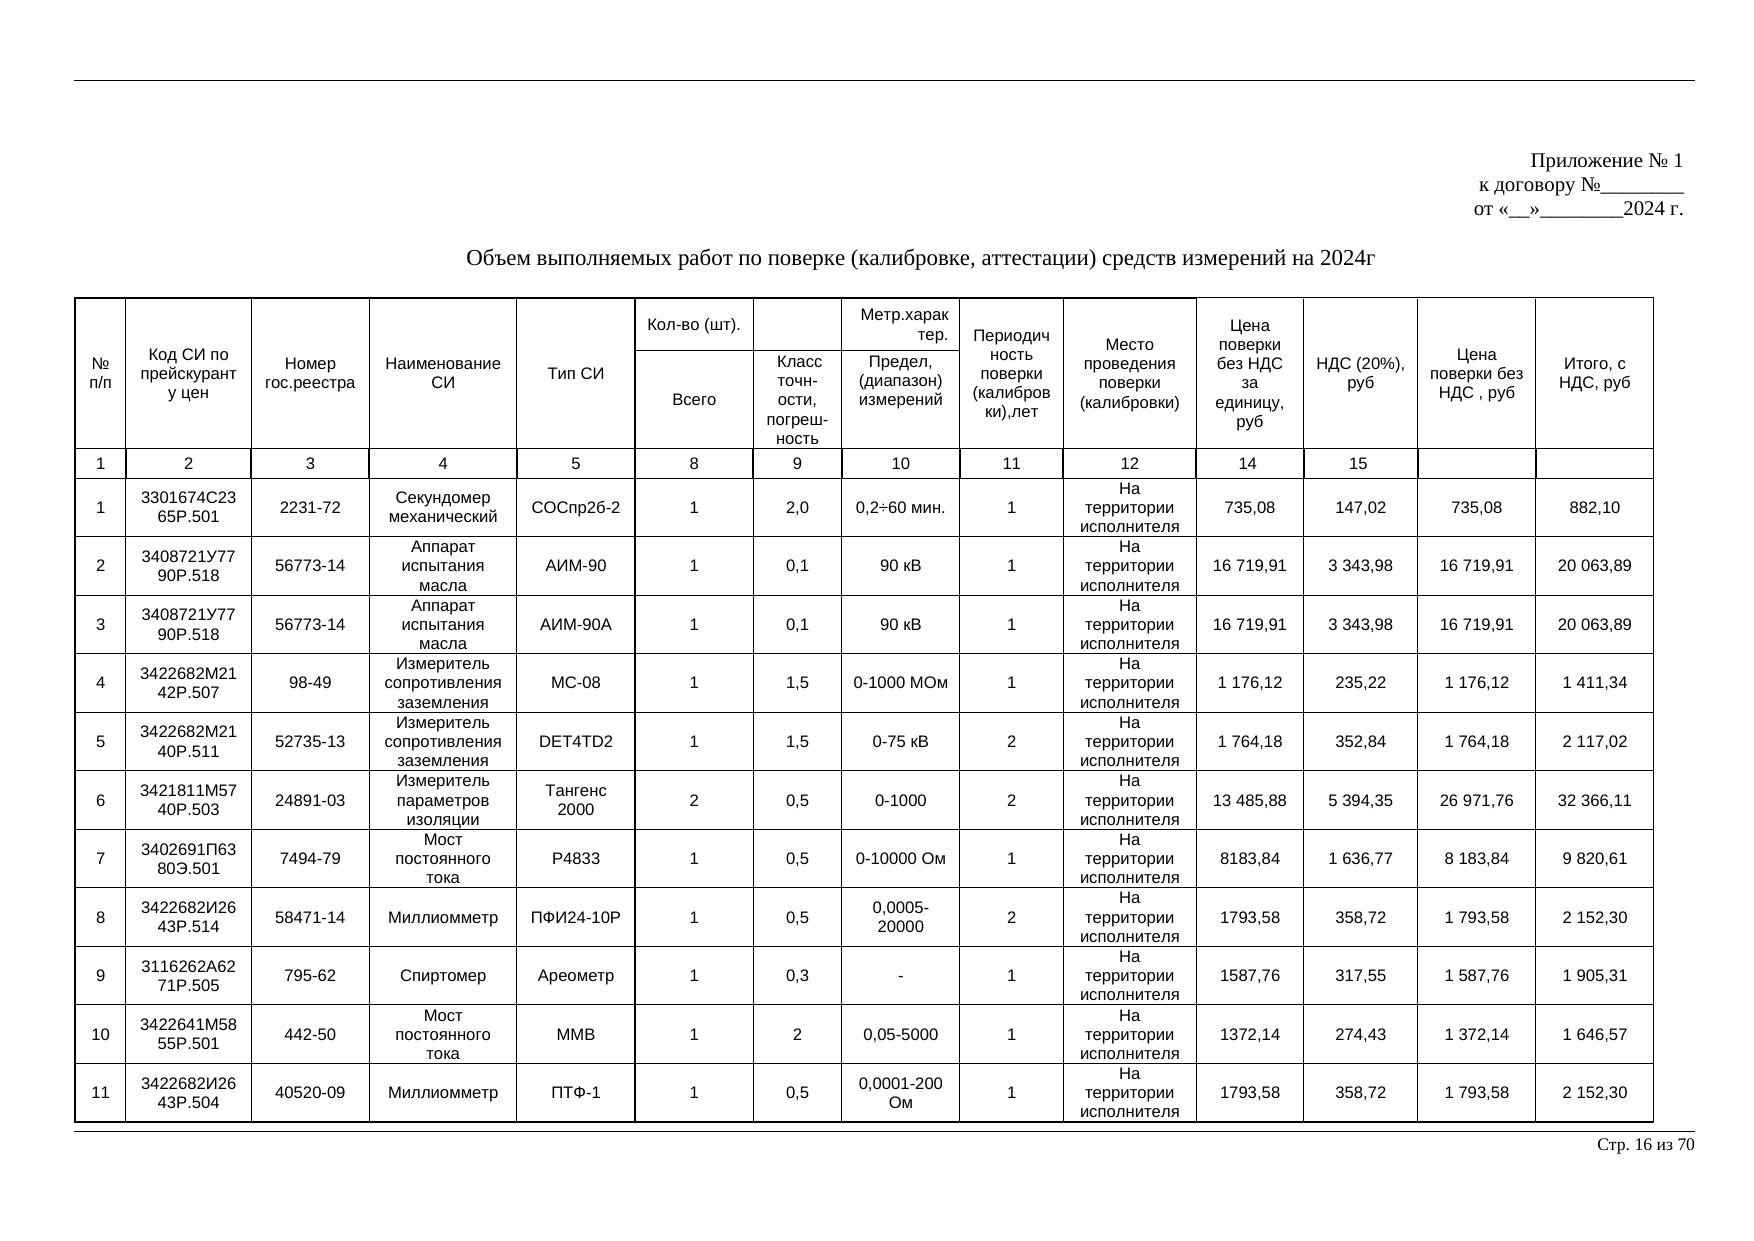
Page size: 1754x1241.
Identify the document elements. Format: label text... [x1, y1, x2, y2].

table_cell 4 [76, 654, 125, 712]
table_cell 1 793,58 [1418, 1064, 1535, 1121]
table_cell 7 [76, 830, 125, 887]
table_cell 1 [636, 888, 753, 946]
table_cell Миллиомметр [370, 888, 516, 946]
table_cell 58471-14 [252, 888, 369, 946]
table_cell 11 [76, 1064, 125, 1121]
table_cell 2 152,30 [1536, 1064, 1653, 1121]
table_header [754, 299, 841, 350]
table_cell На территории исполнителя [1064, 947, 1196, 1004]
table_cell 147,02 [1304, 479, 1417, 536]
table_cell 1 646,57 [1536, 1005, 1653, 1063]
table_cell 1 [636, 1064, 753, 1121]
table_header Кол-во (шт). [636, 299, 753, 350]
table_cell 2 [636, 771, 753, 829]
table_cell 1 411,34 [1536, 654, 1653, 712]
table_cell 1,5 [754, 713, 841, 770]
text Объем выполняемых работ по поверке (калибровке, аттестации) средств измерений на 2024г [74, 244, 1695, 270]
table_cell Мост постоянного тока [370, 1005, 516, 1063]
table_cell 1793,58 [1197, 1064, 1303, 1121]
table_cell 16 719,91 [1197, 596, 1303, 653]
table_cell 3422682М2142Р.507 [126, 654, 251, 712]
table_cell 0,0005-20000 [842, 888, 959, 946]
table_cell 0,1 [754, 537, 841, 594]
table_cell 11 [961, 449, 1062, 477]
table_cell 90 кВ [842, 537, 959, 594]
table_cell На территории исполнителя [1064, 479, 1196, 536]
table_cell 0,05-5000 [842, 1005, 959, 1063]
table_cell 9 820,61 [1536, 830, 1653, 887]
table_cell 12 [1064, 449, 1195, 477]
table_cell 15 [1305, 449, 1417, 477]
table_cell Измеритель сопротивления заземления [370, 654, 516, 712]
table_cell 1 [636, 479, 753, 536]
table_cell 9 [754, 449, 841, 477]
table_cell Класс точн-ости, погреш-ность [754, 351, 841, 448]
table_cell На территории исполнителя [1064, 830, 1196, 887]
table_cell Миллиомметр [370, 1064, 516, 1121]
table_cell АИМ-90 [517, 537, 634, 594]
table_cell 1793,58 [1197, 888, 1303, 946]
table_cell 2 [960, 888, 1063, 946]
table_cell Ареометр [517, 947, 634, 1004]
table_cell DET4TD2 [517, 713, 634, 770]
table_cell 1 [636, 537, 753, 594]
table_cell 1 [960, 1005, 1063, 1063]
table_header Наименование СИ [370, 299, 516, 448]
table_cell 3422682И2643Р.514 [126, 888, 251, 946]
table_cell 2 [960, 713, 1063, 770]
table_cell 16 719,91 [1197, 537, 1303, 594]
table_cell 56773-14 [252, 537, 369, 594]
table_cell 1 [76, 479, 125, 536]
table_cell 24891-03 [252, 771, 369, 829]
table_cell 52735-13 [252, 713, 369, 770]
table_cell 0,1 [754, 596, 841, 653]
table_header Периодичность поверки (калибровки),лет [960, 299, 1063, 448]
table_cell 882,10 [1536, 479, 1653, 536]
table_cell 274,43 [1304, 1005, 1417, 1063]
table_cell 1 [636, 596, 753, 653]
table_cell 0,5 [754, 1064, 841, 1121]
table_cell 98-49 [252, 654, 369, 712]
table_cell ПФИ24-10Р [517, 888, 634, 946]
table_cell МС-08 [517, 654, 634, 712]
table_cell [1537, 449, 1653, 477]
table_cell 26 971,76 [1418, 771, 1535, 829]
table_cell Предел, (диапазон) измерений [842, 351, 959, 448]
table_cell На территории исполнителя [1064, 596, 1196, 653]
table_cell 0,0001-200 Ом [842, 1064, 959, 1121]
table_cell Тангенс 2000 [517, 771, 634, 829]
table_cell Измеритель сопротивления заземления [370, 713, 516, 770]
table_cell 3 [252, 449, 368, 477]
table_cell 3422682И2643Р.504 [126, 1064, 251, 1121]
table_cell 1 764,18 [1197, 713, 1303, 770]
table_header Цена поверки без НДС за единицу, руб [1197, 298, 1303, 448]
table_cell ММВ [517, 1005, 634, 1063]
table_cell На территории исполнителя [1064, 713, 1196, 770]
table_cell На территории исполнителя [1064, 771, 1196, 829]
table_cell 1 [636, 830, 753, 887]
table_header Место проведения поверки (калибровки) [1064, 299, 1196, 448]
table_cell АИМ-90А [517, 596, 634, 653]
table_cell 2 [76, 537, 125, 594]
table_cell 2 [754, 1005, 841, 1063]
table_cell 20 063,89 [1536, 537, 1653, 594]
table_cell 1 176,12 [1197, 654, 1303, 712]
table_cell 1 [960, 830, 1063, 887]
table_cell 56773-14 [252, 596, 369, 653]
table_cell Секундомер механический [370, 479, 516, 536]
table_cell 90 кВ [842, 596, 959, 653]
table_cell 8 [636, 449, 752, 477]
table_cell 1587,76 [1197, 947, 1303, 1004]
table_cell 4 [370, 449, 516, 477]
table_cell 1 [960, 654, 1063, 712]
table_cell 3422682М2140Р.511 [126, 713, 251, 770]
table_cell 8 183,84 [1418, 830, 1535, 887]
table_cell 10 [843, 449, 959, 477]
table_cell Измеритель параметров изоляции [370, 771, 516, 829]
table_cell 3301674С2365Р.501 [126, 479, 251, 536]
table_header № п/п [76, 299, 125, 448]
table_cell 358,72 [1304, 888, 1417, 946]
table_cell ПТФ-1 [517, 1064, 634, 1121]
table_cell 358,72 [1304, 1064, 1417, 1121]
table_cell 0,5 [754, 888, 841, 946]
table_cell 5 394,35 [1304, 771, 1417, 829]
table_cell На территории исполнителя [1064, 888, 1196, 946]
table_header НДС (20%), руб [1304, 298, 1417, 448]
table_cell 2 [960, 771, 1063, 829]
table_cell 7494-79 [252, 830, 369, 887]
table_header Тип СИ [517, 299, 634, 448]
table_cell 0,5 [754, 771, 841, 829]
table_cell 442-50 [252, 1005, 369, 1063]
table_cell 9 [76, 947, 125, 1004]
table_cell 3116262А6271Р.505 [126, 947, 251, 1004]
table_cell 3422641М5855Р.501 [126, 1005, 251, 1063]
table_cell 2231-72 [252, 479, 369, 536]
table_header Приложение № 1 к договору №________ от «__»________2024 г. [1174, 148, 1695, 244]
table_cell 1 [960, 947, 1063, 1004]
table_cell 0-1000 МОм [842, 654, 959, 712]
table_cell 1,5 [754, 654, 841, 712]
table_header Метр.характер. [842, 299, 959, 350]
table_cell Аппарат испытания масла [370, 537, 516, 594]
table_cell 3408721У7790Р.518 [126, 537, 251, 594]
table_cell 1 [960, 479, 1063, 536]
table_cell Аппарат испытания масла [370, 596, 516, 653]
table_cell 1 587,76 [1418, 947, 1535, 1004]
table_cell 1 [960, 537, 1063, 594]
table_cell 3 [76, 596, 125, 653]
table_cell 735,08 [1418, 479, 1535, 536]
table_cell СОСпр2б-2 [517, 479, 634, 536]
table_cell 0,3 [754, 947, 841, 1004]
table_cell 735,08 [1197, 479, 1303, 536]
table_cell 1 764,18 [1418, 713, 1535, 770]
table_cell 40520-09 [252, 1064, 369, 1121]
table_cell 1 372,14 [1418, 1005, 1535, 1063]
table_cell 0-1000 [842, 771, 959, 829]
table_cell 16 719,91 [1418, 596, 1535, 653]
table_cell 3 343,98 [1304, 596, 1417, 653]
table_cell 1 905,31 [1536, 947, 1653, 1004]
table_cell 3402691П6380Э.501 [126, 830, 251, 887]
table_cell Мост постоянного тока [370, 830, 516, 887]
table_cell 6 [76, 771, 125, 829]
table_cell 8183,84 [1197, 830, 1303, 887]
table_cell 1 [960, 1064, 1063, 1121]
table_cell 13 485,88 [1197, 771, 1303, 829]
table_cell 1 [636, 1005, 753, 1063]
table_cell На территории исполнителя [1064, 537, 1196, 594]
table_cell Всего [636, 351, 753, 448]
table_cell 317,55 [1304, 947, 1417, 1004]
table_cell 3408721У7790Р.518 [126, 596, 251, 653]
table_cell 352,84 [1304, 713, 1417, 770]
table_cell 8 [76, 888, 125, 946]
table_cell 3421811М5740Р.503 [126, 771, 251, 829]
table_cell 10 [76, 1005, 125, 1063]
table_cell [1064, 1064, 1196, 1121]
table_header Код СИ по прейскуранту цен [126, 299, 251, 448]
table_cell 5 [76, 713, 125, 770]
table_cell 5 [518, 449, 634, 477]
table_cell 1 [636, 947, 753, 1004]
table_cell 1372,14 [1197, 1005, 1303, 1063]
table_cell 0,5 [754, 830, 841, 887]
table_cell 0-10000 Ом [842, 830, 959, 887]
table_cell 20 063,89 [1536, 596, 1653, 653]
table_cell 3 343,98 [1304, 537, 1417, 594]
table_cell 2 152,30 [1536, 888, 1653, 946]
table_cell 0,2÷60 мин. [842, 479, 959, 536]
table_cell 1 793,58 [1418, 888, 1535, 946]
table_cell 2 [127, 449, 250, 477]
table_cell [1419, 449, 1535, 477]
table_header Номер гос.реестра [252, 299, 369, 448]
table_cell 0-75 кВ [842, 713, 959, 770]
table_cell 1 176,12 [1418, 654, 1535, 712]
table_cell На территории исполнителя [1064, 1005, 1196, 1063]
table_header Итого, с НДС, руб [1536, 298, 1653, 448]
table_cell - [842, 947, 959, 1004]
table_cell На территории исполнителя [1064, 654, 1196, 712]
table_cell Спиртомер [370, 947, 516, 1004]
table_cell 1 [960, 596, 1063, 653]
table_cell Р4833 [517, 830, 634, 887]
table_cell 16 719,91 [1418, 537, 1535, 594]
table_cell 235,22 [1304, 654, 1417, 712]
table_cell 795-62 [252, 947, 369, 1004]
table_cell 2 117,02 [1536, 713, 1653, 770]
table_cell 32 366,11 [1536, 771, 1653, 829]
table_header Цена поверки без НДС , руб [1418, 298, 1535, 448]
table_cell 1 636,77 [1304, 830, 1417, 887]
table_cell 14 [1197, 449, 1303, 477]
table_cell 2,0 [754, 479, 841, 536]
table_cell 1 [636, 654, 753, 712]
table_cell 1 [76, 449, 125, 477]
table_cell 1 [636, 713, 753, 770]
